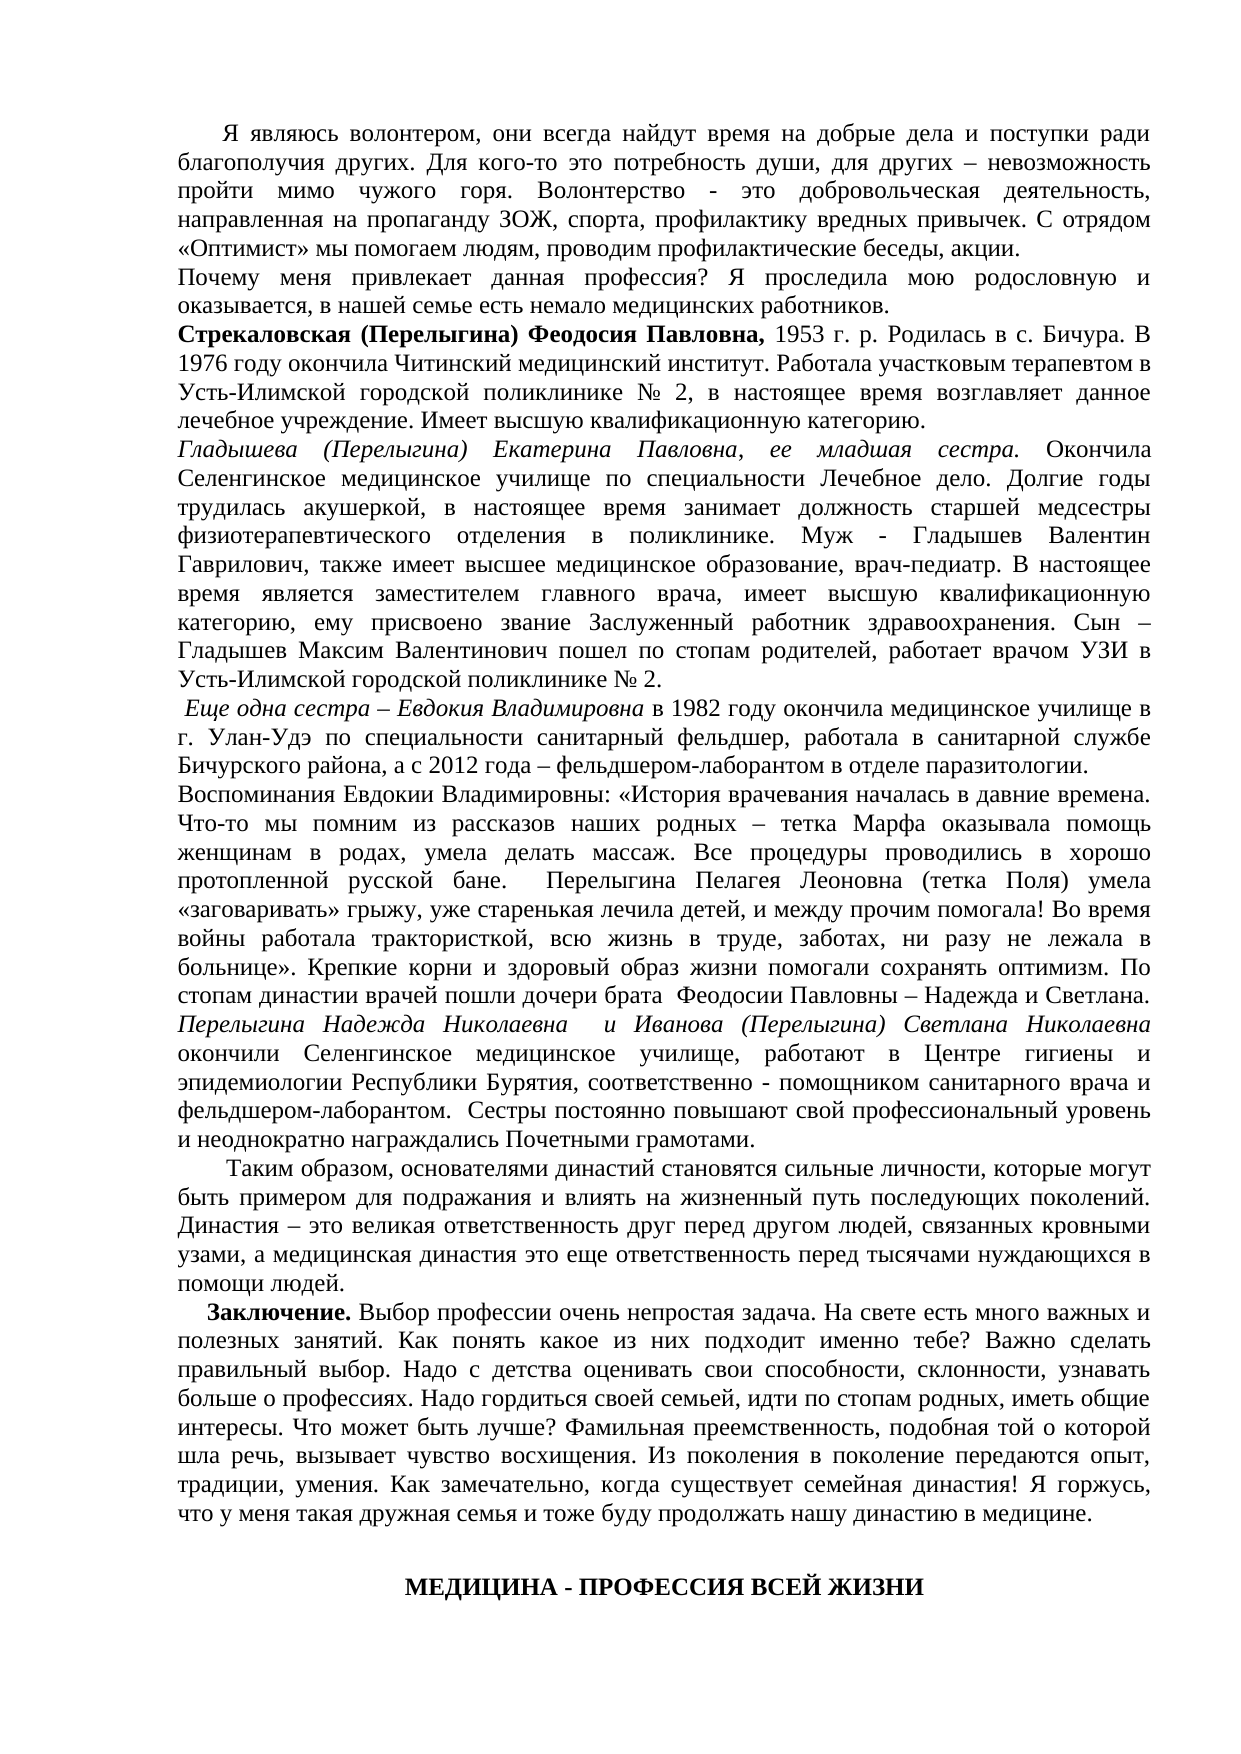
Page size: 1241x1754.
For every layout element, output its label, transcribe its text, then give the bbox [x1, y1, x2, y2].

text Стрекаловская (Перелыгина) Феодосия Павловна, 1953 г. р. Родилась в с. Бичура. В 1976 году окончила Читинский медицинский институт. Работала участковым терапевтом в Усть-Илимской городской поликлинике № 2, в настоящее время возглавляет данное лечебное учреждение. Имеет высшую квалификационную категорию. [177, 319, 1152, 434]
text Воспоминания Евдокии Владимировны: «История врачевания началась в давние времена. Что-то мы помним из рассказов наших родных – тетка Марфа оказывала помощь женщинам в родах, умела делать массаж. Все процедуры проводились в хорошо протопленной русской бане. Перелыгина Пелагея Леоновна (тетка Поля) умела «заговаривать» грыжу, уже старенькая лечила детей, и между прочим помогала! Во время войны работала трактористкой, всю жизнь в труде, заботах, ни разу не лежала в больнице». Крепкие корни и здоровый образ жизни помогали сохранять оптимизм. По стопам династии врачей пошли дочери брата Феодосии Павловны – Надежда и Светлана. Перелыгина Надежда Николаевна и Иванова (Перелыгина) Светлана Николаевна окончили Селенгинское медицинское училище, работают в Центре гигиены и эпидемиологии Республики Бурятия, соответственно - помощником санитарного врача и фельдшером-лаборантом. Сестры постоянно повышают свой профессиональный уровень и неоднократно награждались Почетными грамотами. [177, 779, 1152, 1153]
text Таким образом, основателями династий становятся сильные личности, которые могут быть примером для подражания и влиять на жизненный путь последующих поколений. Династия – это великая ответственность друг перед другом людей, связанных кровными узами, а медицинская династия это еще ответственность перед тысячами нуждающихся в помощи людей. [177, 1153, 1152, 1297]
text Еще одна сестра – Евдокия Владимировна в 1982 году окончила медицинское училище в г. Улан-Удэ по специальности санитарный фельдшер, работала в санитарной службе Бичурского района, а с 2012 года – фельдшером-лаборантом в отделе паразитологии. [177, 693, 1152, 779]
text Я являюсь волонтером, они всегда найдут время на добрые дела и поступки ради благополучия других. Для кого-то это потребность души, для других – невозможность пройти мимо чужого горя. Волонтерство - это добровольческая деятельность, направленная на пропаганду ЗОЖ, спорта, профилактику вредных привычек. С отрядом «Оптимист» мы помогаем людям, проводим профилактические беседы, акции. [177, 118, 1152, 262]
text МЕДИЦИНА - ПРОФЕССИЯ ВСЕЙ ЖИЗНИ [177, 1572, 1152, 1601]
text Гладышева (Перелыгина) Екатерина Павловна, ее младшая сестра. Окончила Селенгинское медицинское училище по специальности Лечебное дело. Долгие годы трудилась акушеркой, в настоящее время занимает должность старшей медсестры физиотерапевтического отделения в поликлинике. Муж - Гладышев Валентин Гаврилович, также имеет высшее медицинское образование, врач-педиатр. В настоящее время является заместителем главного врача, имеет высшую квалификационную категорию, ему присвоено звание Заслуженный работник здравоохранения. Сын – Гладышев Максим Валентинович пошел по стопам родителей, работает врачом УЗИ в Усть-Илимской городской поликлинике № 2. [177, 434, 1152, 693]
text Заключение. Выбор профессии очень непростая задача. На свете есть много важных и полезных занятий. Как понять какое из них подходит именно тебе? Важно сделать правильный выбор. Надо с детства оценивать свои способности, склонности, узнавать больше о профессиях. Надо гордиться своей семьей, идти по стопам родных, иметь общие интересы. Что может быть лучше? Фамильная преемственность, подобная той о которой шла речь, вызывает чувство восхищения. Из поколения в поколение передаются опыт, традиции, умения. Как замечательно, когда существует семейная династия! Я горжусь, что у меня такая дружная семья и тоже буду продолжать нашу династию в медицине. [177, 1297, 1152, 1527]
text Почему меня привлекает данная профессия? Я проследила мою родословную и оказывается, в нашей семье есть немало медицинских работников. [177, 262, 1152, 319]
